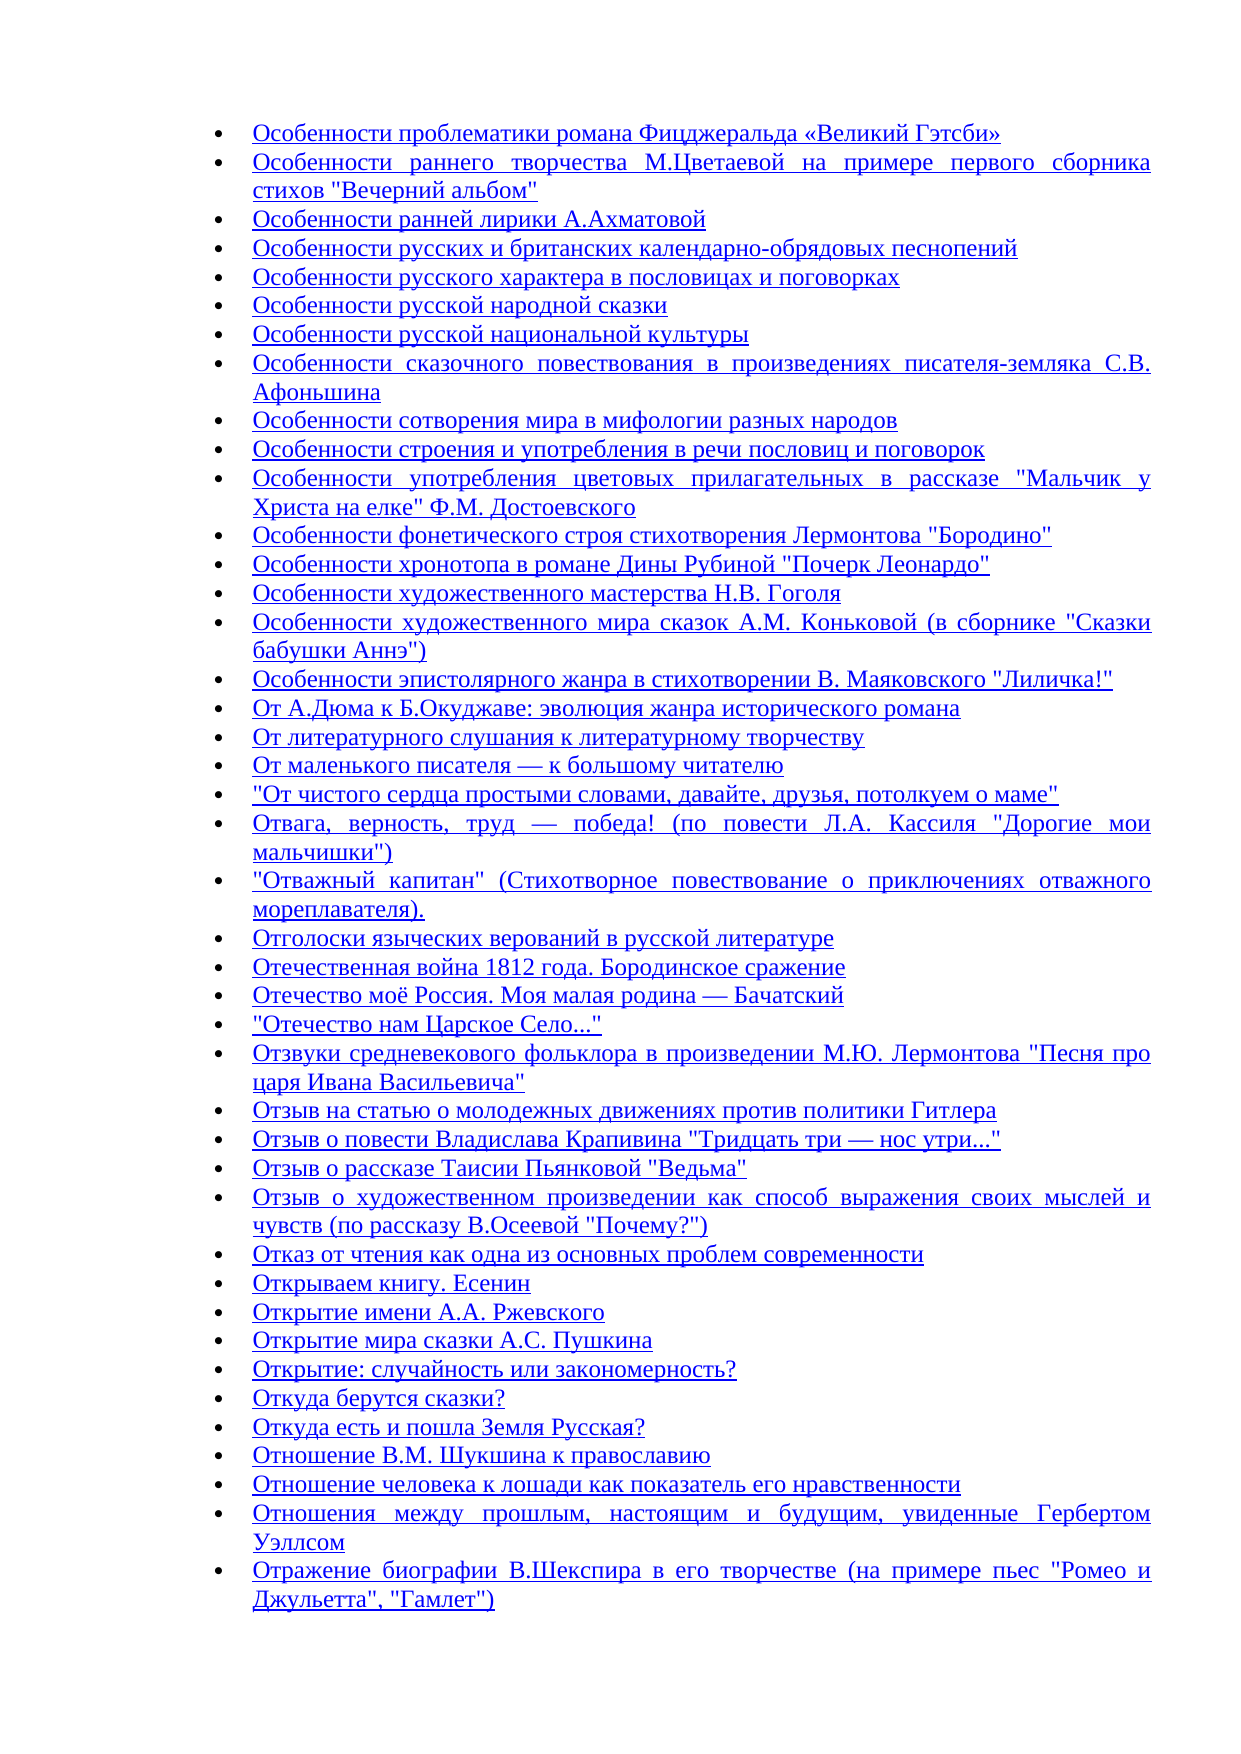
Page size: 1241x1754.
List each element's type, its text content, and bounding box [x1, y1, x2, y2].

list Особенности строения и употребления в речи пословиц и поговорок [215, 434, 1152, 463]
list От литературного слушания к литературному творчеству [215, 722, 1152, 751]
list От маленького писателя — к большому читателю [215, 751, 1152, 779]
list Особенности русской национальной культуры [215, 319, 1152, 348]
list Особенности проблематики романа Фицджеральда «Великий Гэтсби» [215, 118, 1152, 147]
list Особенности художественного мастерства Н.В. Гоголя [215, 578, 1152, 607]
list "От чистого сердца простыми словами, давайте, друзья, потолкуем о маме" [215, 779, 1152, 808]
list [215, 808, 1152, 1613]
list Особенности фонетического строя стихотворения Лермонтова "Бородино" [215, 521, 1152, 549]
list Особенности хронотопа в романе Дины Рубиной "Почерк Леонардо" [215, 549, 1152, 578]
list Особенности употребления цветовых прилагательных в рассказе "Мальчик у Христа на елке" Ф.М. Достоевского [215, 463, 1152, 521]
list Особенности сотворения мира в мифологии разных народов [215, 406, 1152, 434]
list Особенности художественного мира сказок А.М. Коньковой (в сборнике "Сказки бабушки Аннэ") [215, 607, 1152, 664]
list Особенности ранней лирики А.Ахматовой [215, 204, 1152, 233]
list Особенности русского характера в пословицах и поговорках [215, 262, 1152, 291]
list Особенности раннего творчества М.Цветаевой на примере первого сборника стихов "Вечерний альбом" [215, 147, 1152, 204]
list Особенности сказочного повествования в произведениях писателя-земляка С.В. Афоньшина [215, 348, 1152, 406]
list Особенности русской народной сказки [215, 291, 1152, 319]
list Особенности русских и британских календарно-обрядовых песнопений [215, 233, 1152, 262]
list От А.Дюма к Б.Окуджаве: эволюция жанра исторического романа [215, 693, 1152, 722]
list Особенности эпистолярного жанра в стихотворении В. Маяковского "Лиличка!" [215, 664, 1152, 693]
